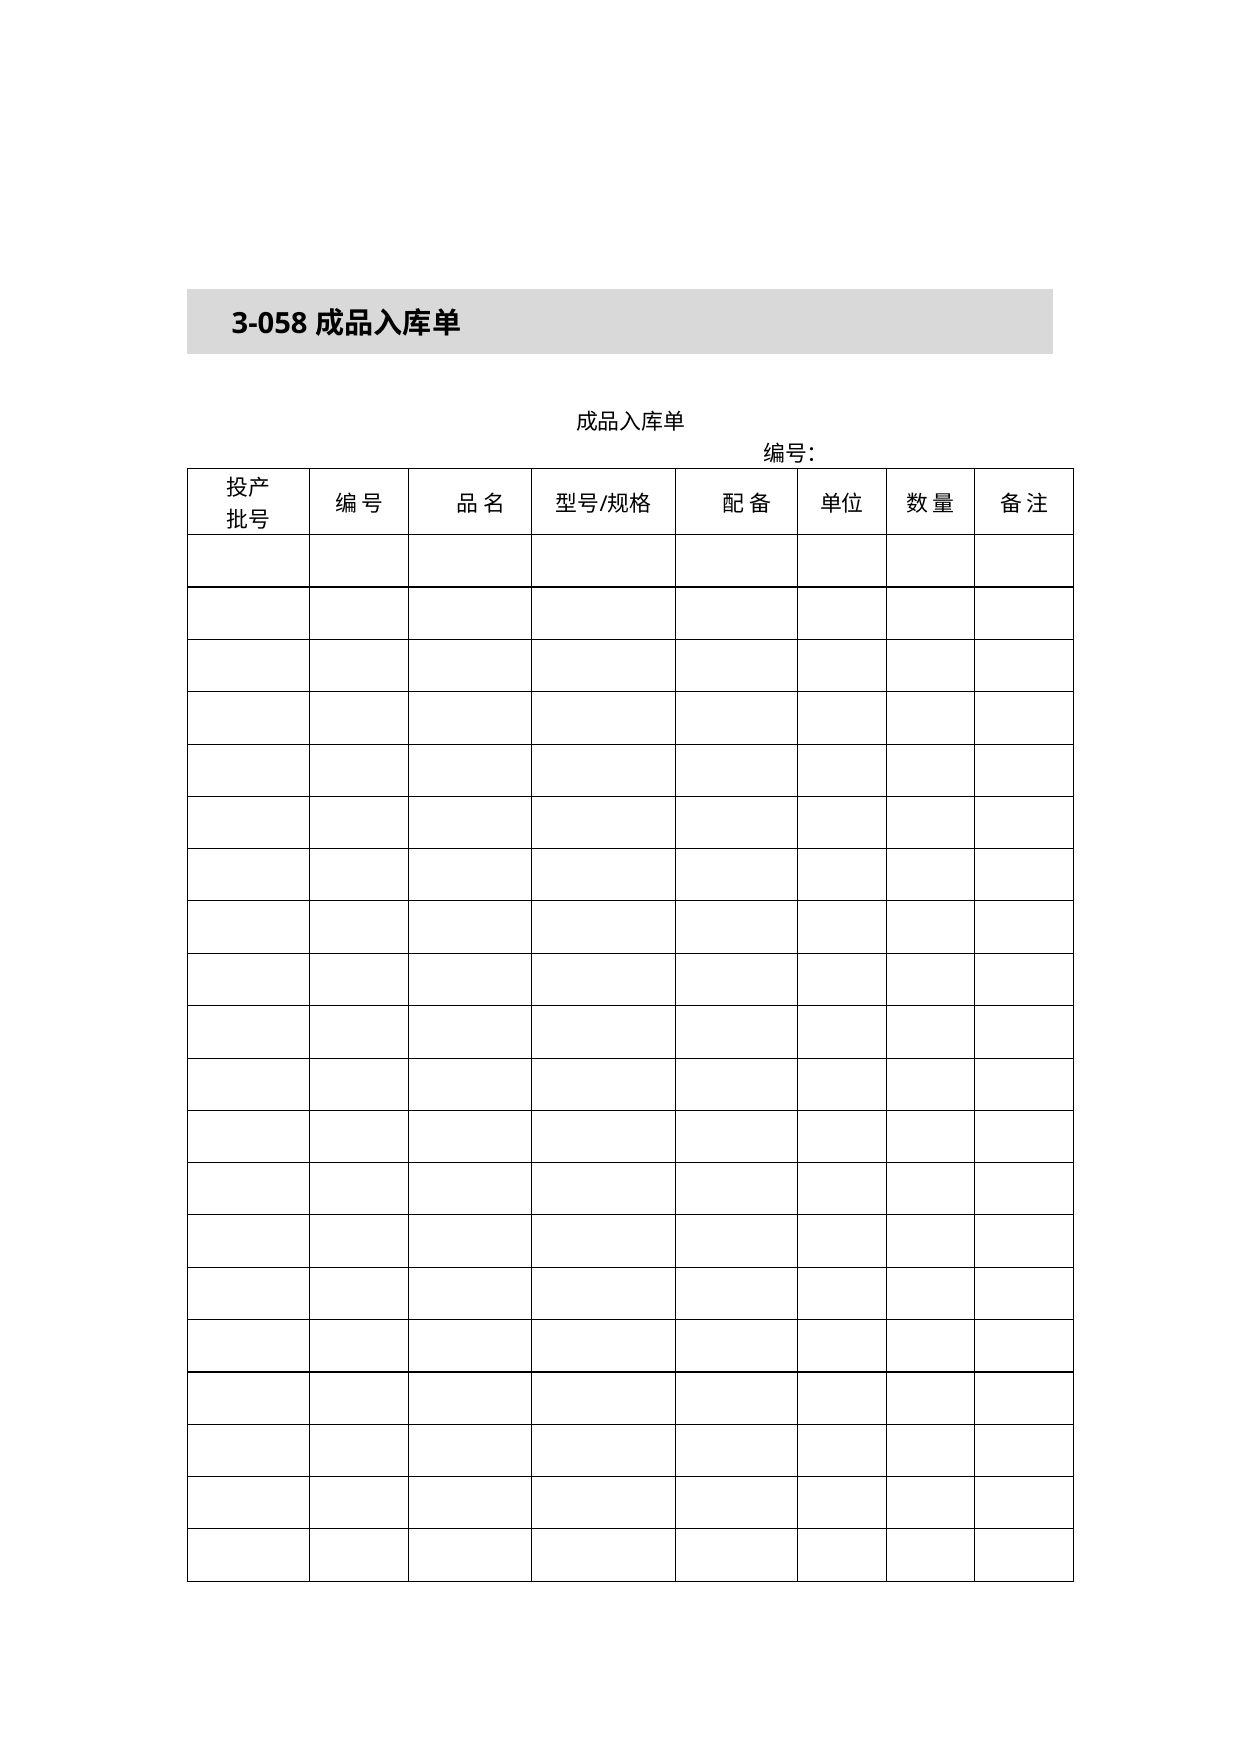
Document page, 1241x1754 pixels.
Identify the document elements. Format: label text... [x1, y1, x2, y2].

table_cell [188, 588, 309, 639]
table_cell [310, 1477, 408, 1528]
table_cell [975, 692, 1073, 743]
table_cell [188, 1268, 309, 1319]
subtitle 3-058 成品入库单 [187, 289, 1053, 354]
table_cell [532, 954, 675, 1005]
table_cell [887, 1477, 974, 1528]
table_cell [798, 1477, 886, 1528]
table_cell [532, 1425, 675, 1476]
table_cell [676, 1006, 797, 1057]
text 成品入库单 [187, 404, 1053, 436]
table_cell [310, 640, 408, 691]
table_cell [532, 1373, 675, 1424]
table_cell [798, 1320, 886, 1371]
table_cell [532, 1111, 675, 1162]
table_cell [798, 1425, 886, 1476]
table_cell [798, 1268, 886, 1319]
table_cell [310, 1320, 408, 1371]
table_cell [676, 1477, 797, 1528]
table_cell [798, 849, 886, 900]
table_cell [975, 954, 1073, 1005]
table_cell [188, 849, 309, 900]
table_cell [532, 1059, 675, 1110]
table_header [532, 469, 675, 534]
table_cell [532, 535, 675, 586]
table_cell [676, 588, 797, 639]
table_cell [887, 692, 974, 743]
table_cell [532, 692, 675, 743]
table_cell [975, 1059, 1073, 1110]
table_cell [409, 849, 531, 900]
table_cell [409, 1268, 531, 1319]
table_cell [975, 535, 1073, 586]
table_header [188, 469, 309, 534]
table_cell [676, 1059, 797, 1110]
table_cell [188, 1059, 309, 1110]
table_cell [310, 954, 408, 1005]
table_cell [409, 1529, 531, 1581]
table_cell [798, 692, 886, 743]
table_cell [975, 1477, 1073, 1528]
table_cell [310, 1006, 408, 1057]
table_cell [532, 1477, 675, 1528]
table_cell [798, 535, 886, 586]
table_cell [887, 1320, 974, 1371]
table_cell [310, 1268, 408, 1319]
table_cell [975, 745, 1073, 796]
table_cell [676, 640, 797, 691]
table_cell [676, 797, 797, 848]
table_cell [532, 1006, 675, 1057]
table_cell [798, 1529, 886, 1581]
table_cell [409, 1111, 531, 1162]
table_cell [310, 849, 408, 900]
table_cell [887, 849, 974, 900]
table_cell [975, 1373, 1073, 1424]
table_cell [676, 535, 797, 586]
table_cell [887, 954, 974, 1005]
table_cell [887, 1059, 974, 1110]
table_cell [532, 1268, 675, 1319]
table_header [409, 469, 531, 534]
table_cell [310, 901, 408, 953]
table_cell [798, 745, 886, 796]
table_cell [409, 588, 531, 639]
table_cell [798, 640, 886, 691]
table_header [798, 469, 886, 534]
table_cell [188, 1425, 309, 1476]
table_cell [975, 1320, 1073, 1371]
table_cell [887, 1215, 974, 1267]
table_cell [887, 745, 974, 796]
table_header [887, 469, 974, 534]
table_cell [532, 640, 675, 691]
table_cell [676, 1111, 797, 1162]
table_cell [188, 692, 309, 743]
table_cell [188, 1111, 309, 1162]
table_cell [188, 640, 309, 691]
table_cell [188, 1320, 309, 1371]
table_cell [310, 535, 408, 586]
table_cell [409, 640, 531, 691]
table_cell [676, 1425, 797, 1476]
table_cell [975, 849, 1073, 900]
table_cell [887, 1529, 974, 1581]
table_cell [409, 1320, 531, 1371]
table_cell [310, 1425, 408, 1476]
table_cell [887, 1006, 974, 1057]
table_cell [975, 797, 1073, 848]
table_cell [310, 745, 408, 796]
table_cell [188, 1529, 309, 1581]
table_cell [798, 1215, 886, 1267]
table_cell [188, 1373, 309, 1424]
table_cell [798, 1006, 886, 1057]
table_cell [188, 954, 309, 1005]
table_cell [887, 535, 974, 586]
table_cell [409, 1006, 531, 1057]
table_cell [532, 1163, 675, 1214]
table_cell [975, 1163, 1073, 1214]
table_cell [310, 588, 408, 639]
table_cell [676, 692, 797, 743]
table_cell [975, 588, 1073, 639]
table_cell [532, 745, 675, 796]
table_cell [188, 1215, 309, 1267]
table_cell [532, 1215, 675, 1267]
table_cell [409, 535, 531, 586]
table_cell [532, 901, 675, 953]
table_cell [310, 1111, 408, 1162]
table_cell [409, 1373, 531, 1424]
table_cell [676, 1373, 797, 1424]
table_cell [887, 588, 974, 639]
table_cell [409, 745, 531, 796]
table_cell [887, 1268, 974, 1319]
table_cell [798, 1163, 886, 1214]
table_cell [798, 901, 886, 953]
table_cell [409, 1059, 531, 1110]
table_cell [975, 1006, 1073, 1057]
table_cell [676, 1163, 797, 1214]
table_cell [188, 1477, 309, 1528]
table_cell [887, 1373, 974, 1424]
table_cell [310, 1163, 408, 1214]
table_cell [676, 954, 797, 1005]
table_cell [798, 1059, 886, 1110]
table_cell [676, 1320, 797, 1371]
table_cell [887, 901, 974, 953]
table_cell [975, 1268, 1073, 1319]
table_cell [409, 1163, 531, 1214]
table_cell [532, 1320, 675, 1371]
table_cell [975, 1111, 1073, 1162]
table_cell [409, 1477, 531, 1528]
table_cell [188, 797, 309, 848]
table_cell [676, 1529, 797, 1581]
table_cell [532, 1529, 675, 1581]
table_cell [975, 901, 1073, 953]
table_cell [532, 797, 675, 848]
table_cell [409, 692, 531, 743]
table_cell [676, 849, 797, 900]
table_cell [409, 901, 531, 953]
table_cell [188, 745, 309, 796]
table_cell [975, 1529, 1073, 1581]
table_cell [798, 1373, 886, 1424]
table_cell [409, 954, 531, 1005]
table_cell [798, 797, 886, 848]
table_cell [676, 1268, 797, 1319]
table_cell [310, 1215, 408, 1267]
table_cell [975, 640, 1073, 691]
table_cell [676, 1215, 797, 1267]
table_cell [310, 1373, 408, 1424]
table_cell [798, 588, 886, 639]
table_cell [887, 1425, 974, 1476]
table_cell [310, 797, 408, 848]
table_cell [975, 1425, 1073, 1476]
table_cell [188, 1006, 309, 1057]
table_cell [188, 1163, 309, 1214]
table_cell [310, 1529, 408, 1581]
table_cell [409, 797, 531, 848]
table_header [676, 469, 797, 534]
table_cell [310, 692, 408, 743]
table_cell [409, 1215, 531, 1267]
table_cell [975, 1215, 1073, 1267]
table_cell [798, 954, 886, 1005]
text 编号： [187, 436, 1053, 468]
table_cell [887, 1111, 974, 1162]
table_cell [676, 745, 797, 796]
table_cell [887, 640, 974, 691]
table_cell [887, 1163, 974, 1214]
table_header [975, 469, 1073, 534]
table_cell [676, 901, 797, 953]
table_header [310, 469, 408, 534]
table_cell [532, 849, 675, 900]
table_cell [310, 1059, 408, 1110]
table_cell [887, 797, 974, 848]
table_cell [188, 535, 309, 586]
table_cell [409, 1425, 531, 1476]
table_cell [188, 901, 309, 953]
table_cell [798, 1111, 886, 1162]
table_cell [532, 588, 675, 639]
